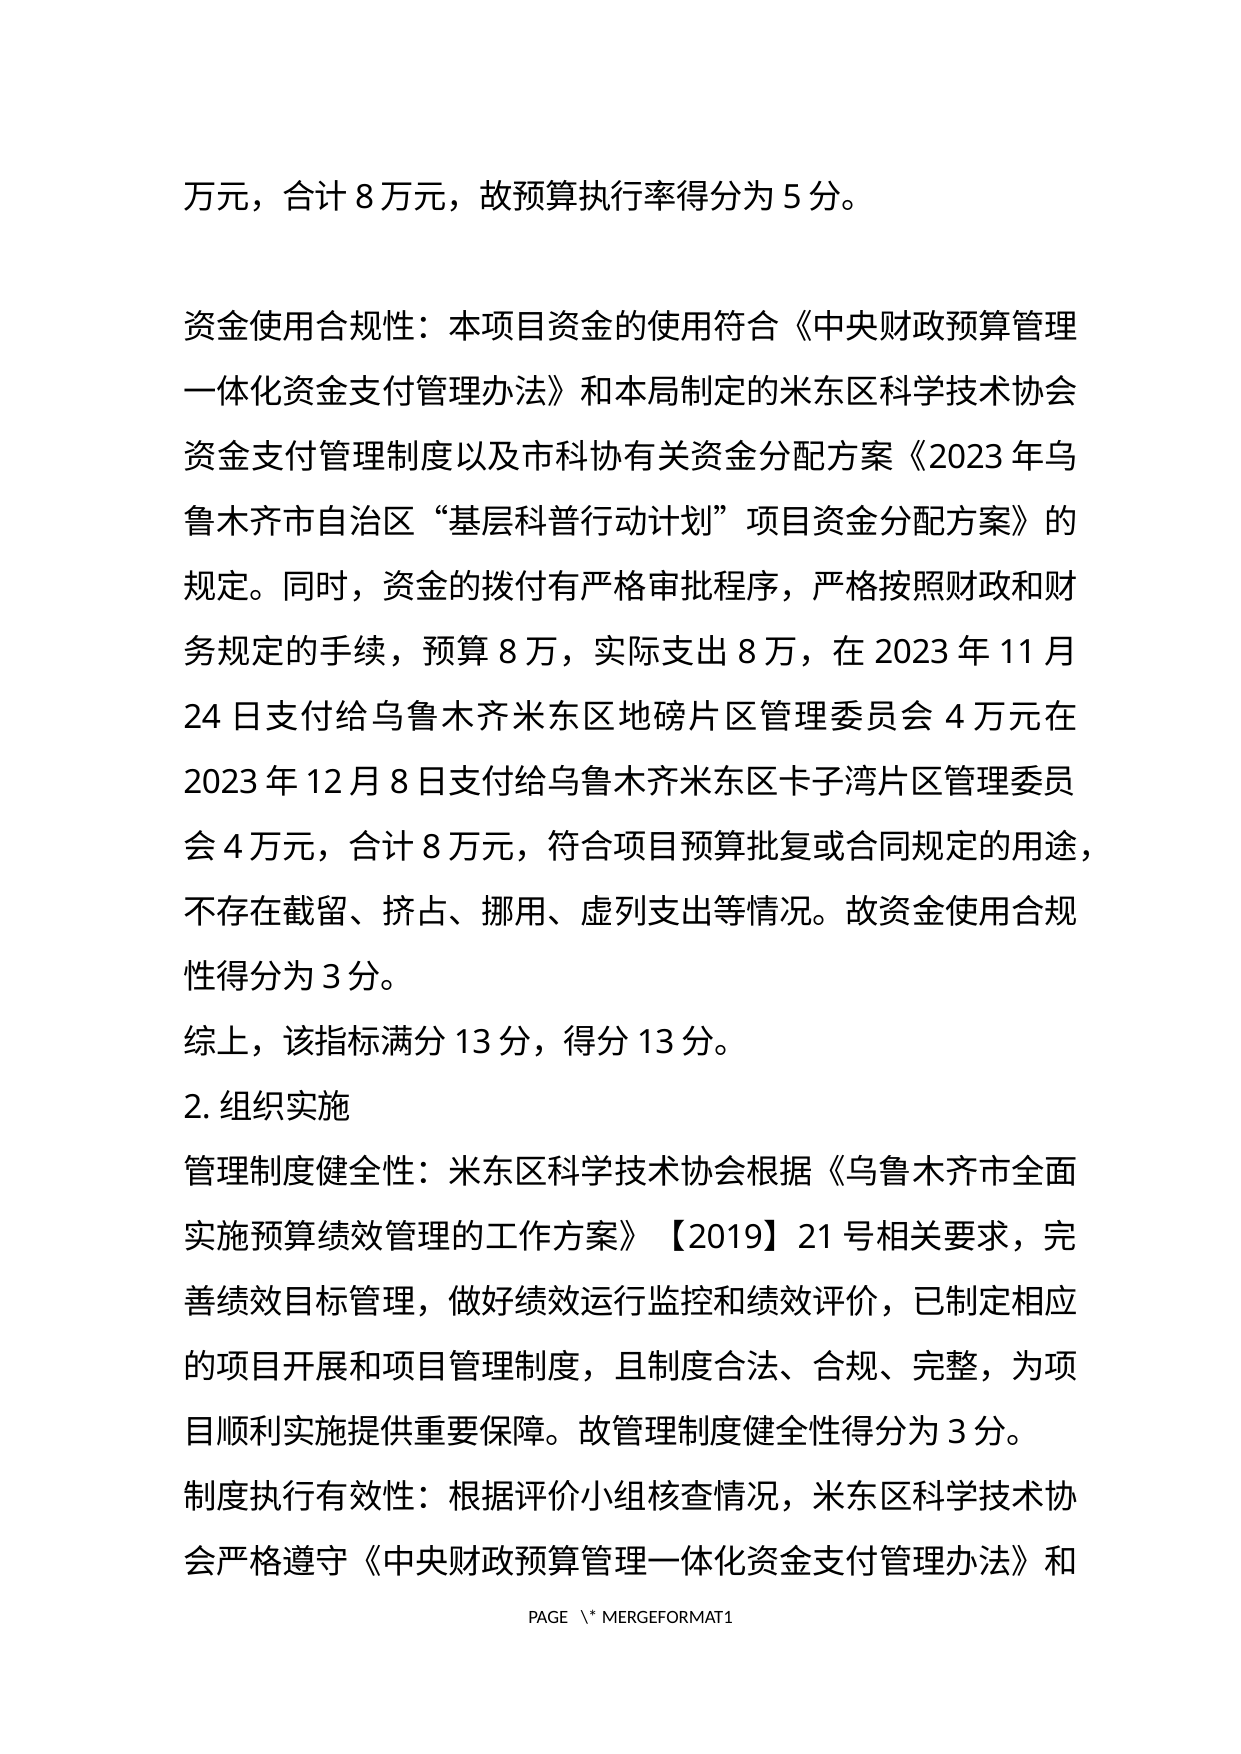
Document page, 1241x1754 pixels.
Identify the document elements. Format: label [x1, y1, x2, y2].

text [183, 162, 1078, 1592]
